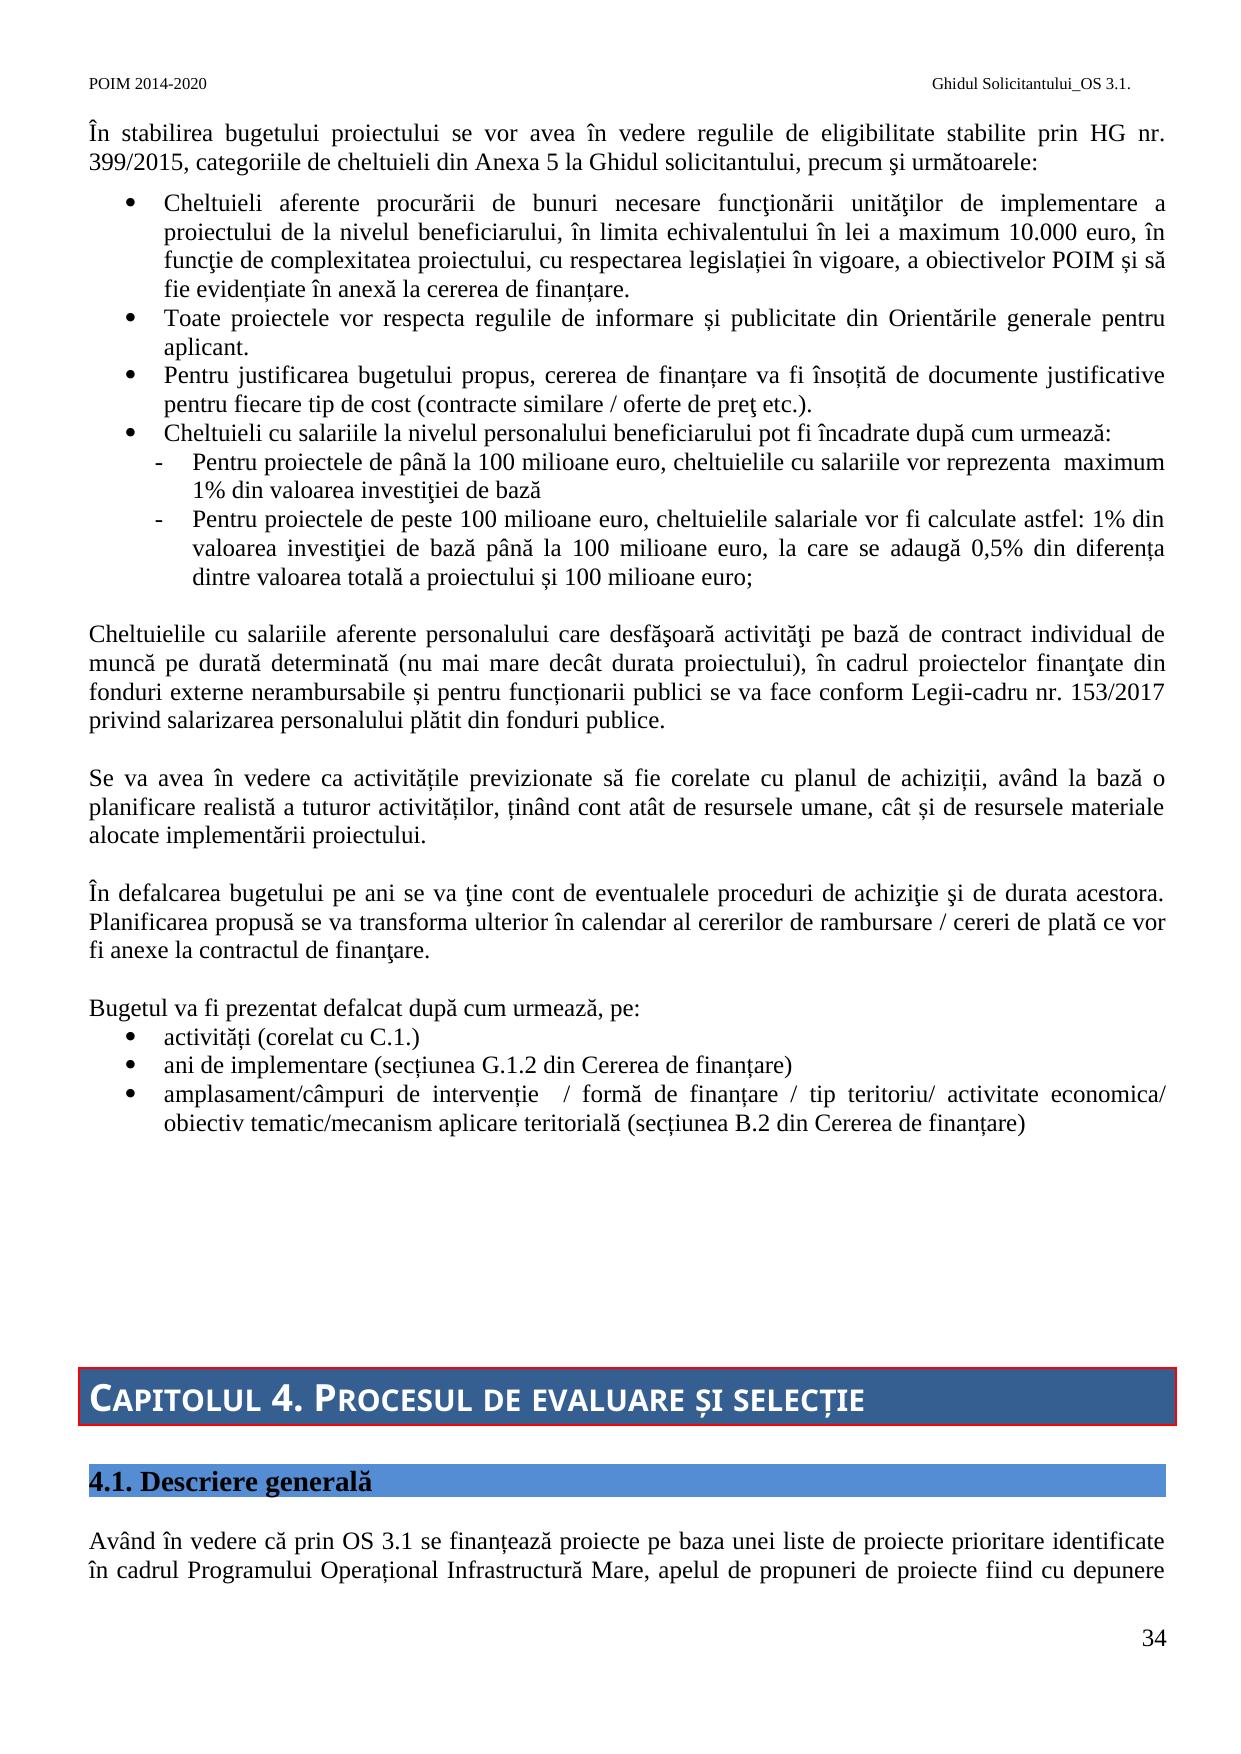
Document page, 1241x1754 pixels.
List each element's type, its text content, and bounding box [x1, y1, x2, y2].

list ani de implementare (secțiunea G.1.2 din Cererea de finanțare) [126, 1051, 1166, 1079]
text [89, 1526, 1166, 1583]
text Bugetul va fi prezentat defalcat după cum urmează, pe: [89, 993, 1166, 1022]
list activități (corelat cu C.1.) [126, 1022, 1166, 1051]
list Cheltuieli aferente procurării de bunuri necesare funcţionării unităţilor de implementare a proiectului de la nivelul beneficiarului, în limita echivalentului în lei a maximum 10.000 euro, în funcţie de complexitatea proiectului, cu respectarea legislației în vigoare, a obiectivelor POIM și să fie evidențiate în anexă la cererea de finanțare. [126, 188, 1166, 303]
list Pentru proiectele de peste 100 milioane euro, cheltuielile salariale vor fi calculate astfel: 1% din valoarea investiţiei de bază până la 100 milioane euro, la care se adaugă 0,5% din diferența dintre valoarea totală a proiectului și 100 milioane euro; [154, 504, 1166, 591]
list Pentru proiectele de până la 100 milioane euro, cheltuielile cu salariile vor reprezenta maximum 1% din valoarea investiţiei de bază [154, 447, 1166, 504]
list Cheltuieli cu salariile la nivelul personalului beneficiarului pot fi încadrate după cum urmează: [126, 418, 1166, 447]
text Cheltuielile cu salariile aferente personalului care desfăşoară activităţi pe bază de contract individual de muncă pe durată determinată (nu mai mare decât durata proiectului), în cadrul proiectelor finanţate din fonduri externe nerambursabile și pentru funcționarii publici se va face conform Legii-cadru nr. 153/2017 privind salarizarea personalului plătit din fonduri publice. [89, 619, 1166, 734]
text În defalcarea bugetului pe ani se va ţine cont de eventualele proceduri de achiziţie şi de durata acestora. Planificarea propusă se va transforma ulterior în calendar al cererilor de rambursare / cereri de plată ce vor fi anexe la contractul de finanţare. [89, 878, 1166, 964]
subtitle Capitolul 4. Procesul de evaluare și selecție [80, 1369, 1175, 1424]
text În stabilirea bugetului proiectului se vor avea în vedere regulile de eligibilitate stabilite prin HG nr. 399/2015, categoriile de cheltuieli din Anexa 5 la Ghidul solicitantului, precum şi următoarele: [89, 118, 1166, 176]
subtitle 4.1. Descriere generală [89, 1464, 1166, 1497]
text Se va avea în vedere ca activitățile previzionate să fie corelate cu planul de achiziții, având la bază o planificare realistă a tuturor activităților, ținând cont atât de resursele umane, cât și de resursele materiale alocate implementării proiectului. [89, 763, 1166, 849]
list Pentru justificarea bugetului propus, cererea de finanțare va fi însoțită de documente justificative pentru fiecare tip de cost (contracte similare / oferte de preţ etc.). [126, 361, 1166, 418]
list amplasament/câmpuri de intervenție / formă de finanțare / tip teritoriu/ activitate economica/ obiectiv tematic/mecanism aplicare teritorială (secțiunea B.2 din Cererea de finanțare) [126, 1079, 1166, 1137]
list Toate proiectele vor respecta regulile de informare și publicitate din Orientările generale pentru aplicant. [126, 303, 1166, 361]
